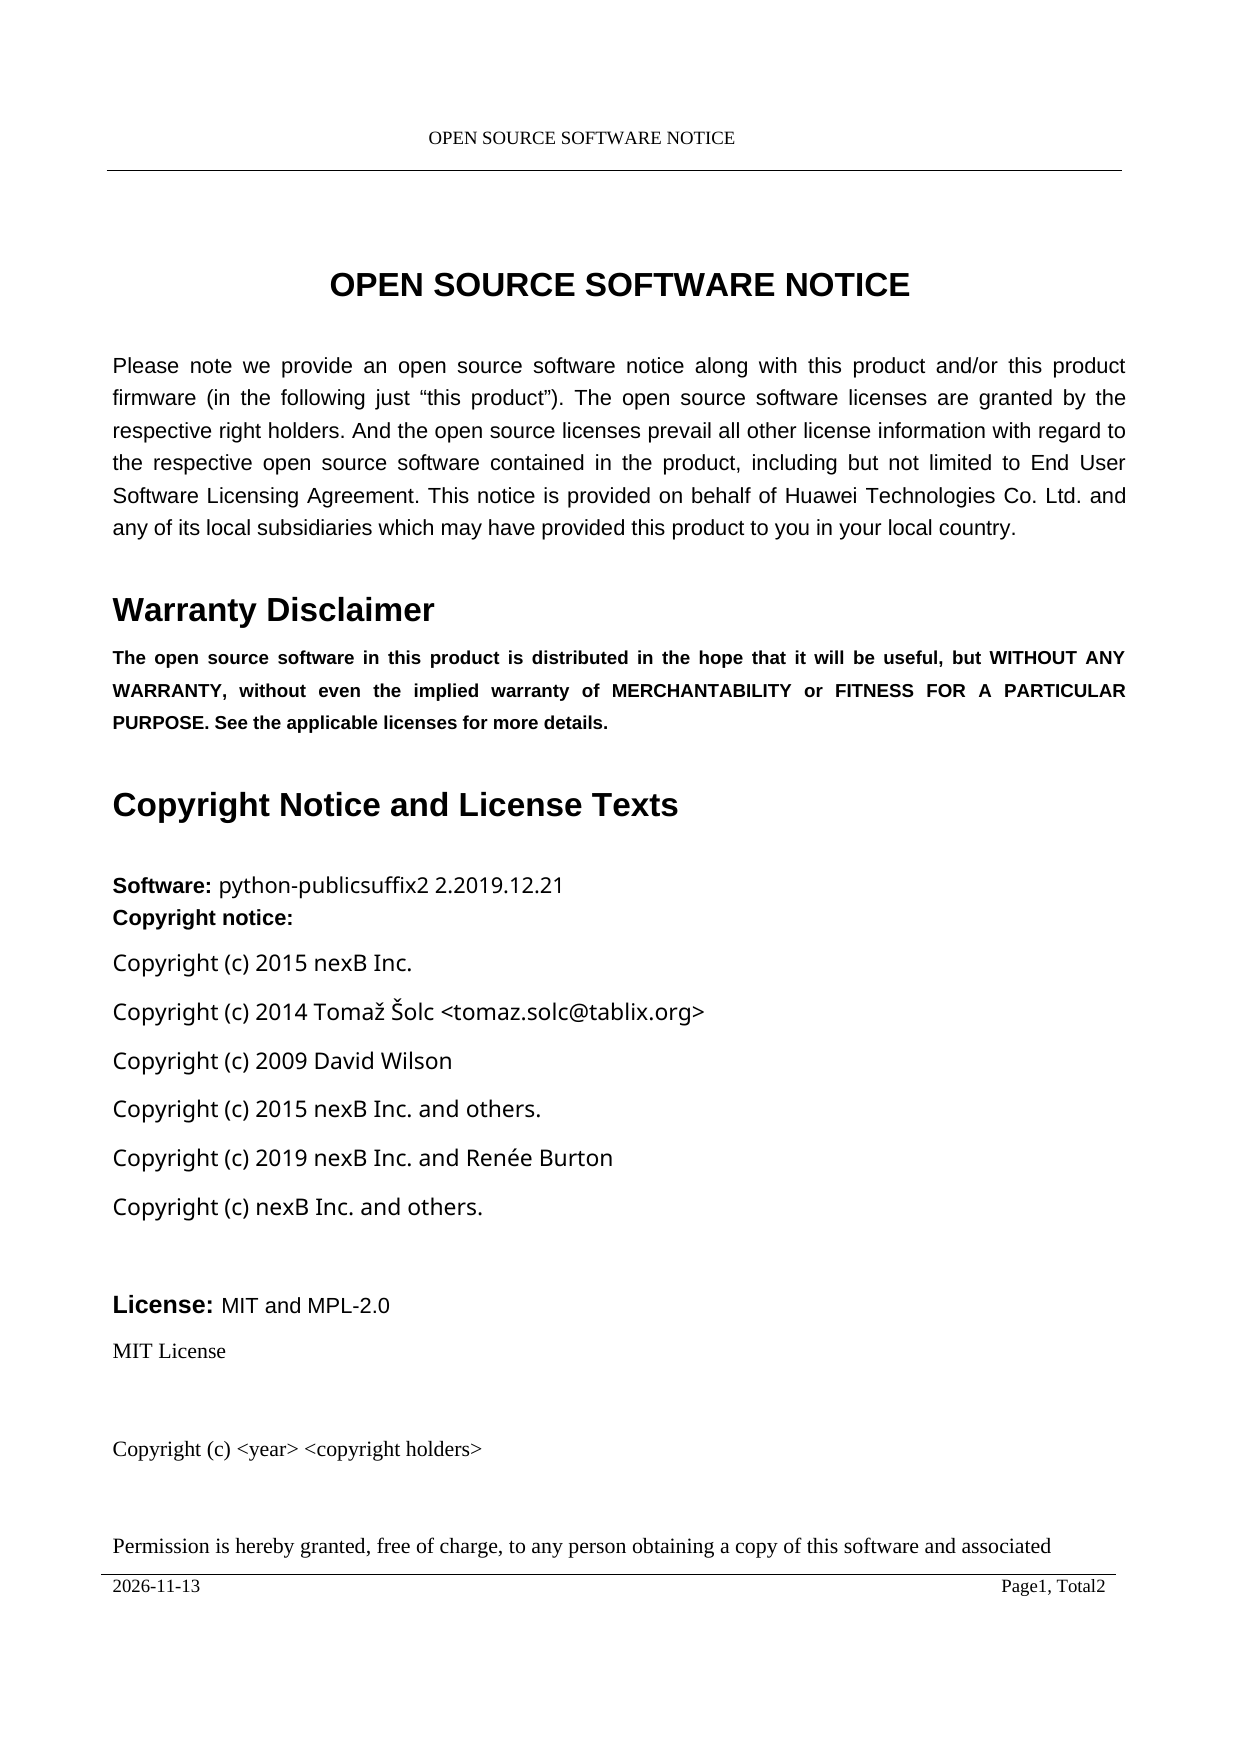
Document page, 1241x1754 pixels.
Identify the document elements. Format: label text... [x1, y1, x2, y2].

text Software: python-publicsuffix2 2.2019.12.21 [112, 869, 1128, 901]
text License: MIT and MPL-2.0 [112, 1288, 1128, 1320]
text Warranty Disclaimer [112, 576, 1128, 641]
text Copyright notice: [112, 901, 1128, 934]
text The open source software in this product is distributed in the hope that it will be useful, but WITHOUT ANY WARRANTY, without even the implied warranty of MERCHANTABILITY or FITNESS FOR A PARTICULAR PURPOSE. See the applicable licenses for more details. [112, 641, 1128, 739]
text Please note we provide an open source software notice along with this product and/or this product firmware (in the following just “this product”). The open source software licenses are granted by the respective right holders. And the open source licenses prevail all other license information with regard to the respective open source software contained in the product, including but not limited to End User Software Licensing Agreement. This notice is provided on behalf of Huawei Technologies Co. Ltd. and any of its local subsidiaries which may have provided this product to you in your local country. [112, 349, 1128, 544]
text Copyright Notice and License Texts [112, 771, 1128, 836]
text Copyright (c) 2015 nexB Inc. Copyright (c) 2014 Tomaž Šolc <tomaz.solc@tablix.org> Copyright (c) 2009 David Wilson Copyright (c) 2015 nexB Inc. and others. Copyright (c) 2019 nexB Inc. and Renée Burton Copyright (c) nexB Inc. and others. [112, 947, 1128, 1272]
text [112, 1335, 1128, 1562]
text OPEN SOURCE SOFTWARE NOTICE [112, 251, 1128, 316]
